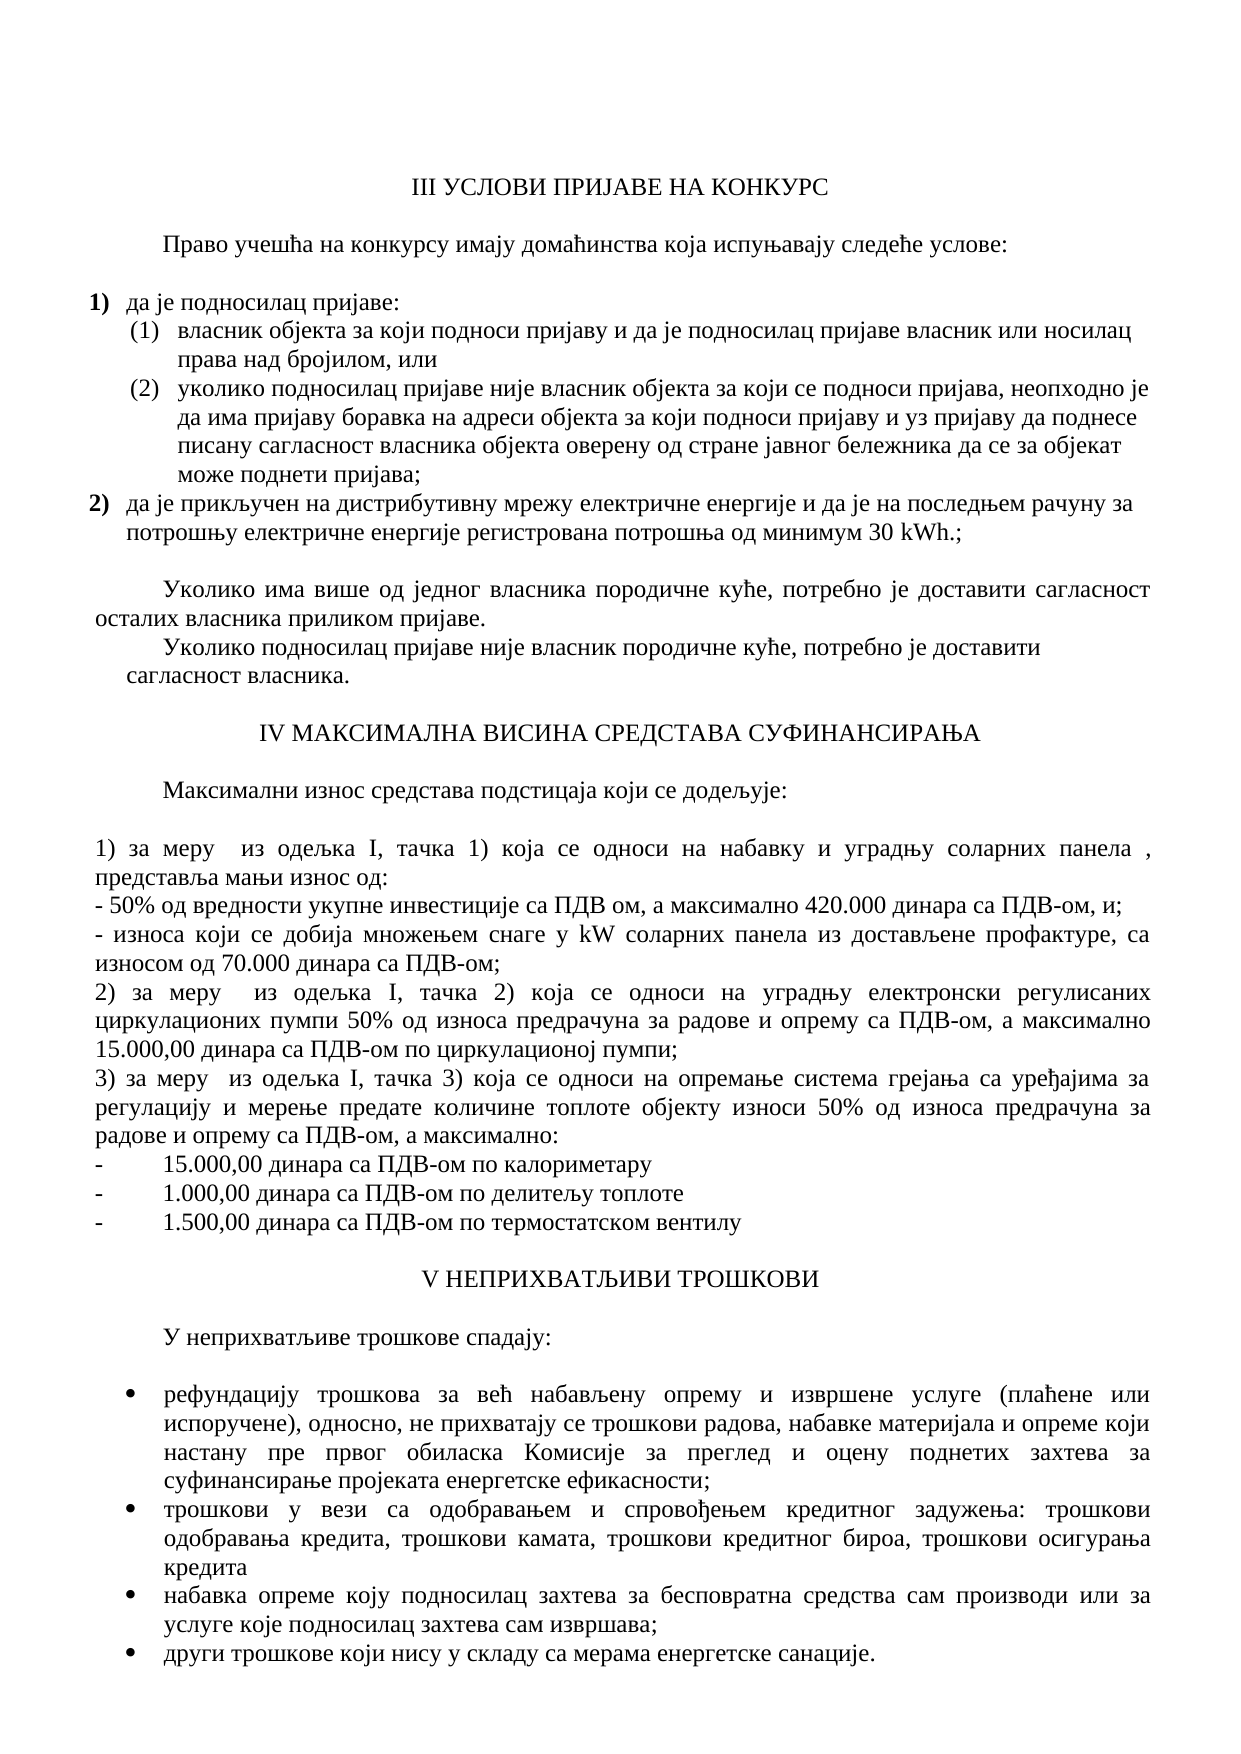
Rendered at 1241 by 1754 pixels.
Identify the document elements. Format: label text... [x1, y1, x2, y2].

text 2) за меру из одељка I, тачка 2) која се односи на уградњу електронски регулисаних циркулационих пумпи 50% од износа предрачуна за радове и опрему са ПДВ-ом, а максимално 15.000,00 динара са ПДВ-ом по циркулационој пумпи; [94, 977, 1152, 1063]
list рефундацију трошкова за већ набављену опрему и извршене услуге (плаћене или испоручене), односно, не прихватају се трошкови радова, набавке материјала и опреме који настану пре првог обиласка Комисије за преглед и оцену поднетих захтева за суфинансирање пројеката енергетске ефикасности; [126, 1379, 1152, 1494]
text - 15.000,00 динара са ПДВ-ом по калориметару [94, 1149, 1152, 1178]
text Право учешћа на конкурсу имају домаћинства која испуњавају следеће услове: [88, 229, 1152, 258]
text Уколико има више од једног власника породичне куће, потребно је доставити сагласност осталих власника приликом пријаве. [94, 574, 1152, 632]
list трошкови у вези са одобравањем и спровођењем кредитног задужења: трошкови одобравања кредита, трошкови камата, трошкови кредитног бироа, трошкови осигурања кредита [126, 1494, 1152, 1580]
list уколико подносилац пријаве није власник објекта за који се подноси пријава, неопходно је да има пријаву боравка на адреси објекта за који подноси пријаву и уз пријаву да поднесе писану сагласност власника објекта оверену од стране јавног бележника да се за објекат може поднети пријава; [130, 373, 1152, 488]
list да је прикључен на дистрибутивну мрежу електричне енергије и да је на последњем рачуну за потрошњу електричне енергије регистрована потрошња од минимум 30 kWh.; [88, 488, 1152, 545]
text Уколико подносилац пријаве није власник породичне куће, потребно је доставити сагласност власника. [126, 632, 1152, 689]
text 1) за меру из одељка I, тачка 1) која се односи на набавку и уградњу соларних панела , представља мањи износ од: [94, 833, 1152, 890]
text Максимални износ средстава подстицаја који се додељује: [94, 775, 1152, 804]
text IV МАКСИМАЛНА ВИСИНА СРЕДСТАВА СУФИНАНСИРАЊА [88, 718, 1152, 747]
text У неприхватљиве трошкове спадају: [88, 1322, 1152, 1350]
list власник објекта за који подноси пријаву и да је подносилац пријаве власник или носилац права над бројилом, или [130, 315, 1152, 373]
text V НЕПРИХВАТЉИВИ ТРОШКОВИ [88, 1264, 1152, 1293]
text 3) за меру из одељка I, тачка 3) која се односи на опремање система грејања са уређајима за регулацију и мерење предате количине топлоте објекту износи 50% од износа предрачуна за радове и опрему са ПДВ-ом, а максимално: [94, 1063, 1152, 1149]
text - 50% од вредности укупне инвестиције са ПДВ ом, а максимално 420.000 динара са ПДВ-ом, и; [94, 890, 1152, 919]
list да је подносилац пријаве: [88, 287, 1152, 315]
text III УСЛОВИ ПРИЈАВЕ НА КОНКУРС [88, 172, 1152, 200]
text - износа који се добија множењем снаге у kW соларних панела из достављене профактуре, са износом од 70.000 динара са ПДВ-ом; [94, 919, 1152, 977]
list други трошкове који нису у складу са мерама енергетске санације. [126, 1638, 1152, 1667]
list набавка опреме коју подносилац захтева за бесповратна средства сам производи или за услуге које подносилац захтева сам извршава; [126, 1580, 1152, 1638]
text - 1.500,00 динара са ПДВ-ом по термостатском вентилу [94, 1207, 1152, 1235]
text - 1.000,00 динара са ПДВ-ом по делитељу топлоте [94, 1178, 1152, 1207]
